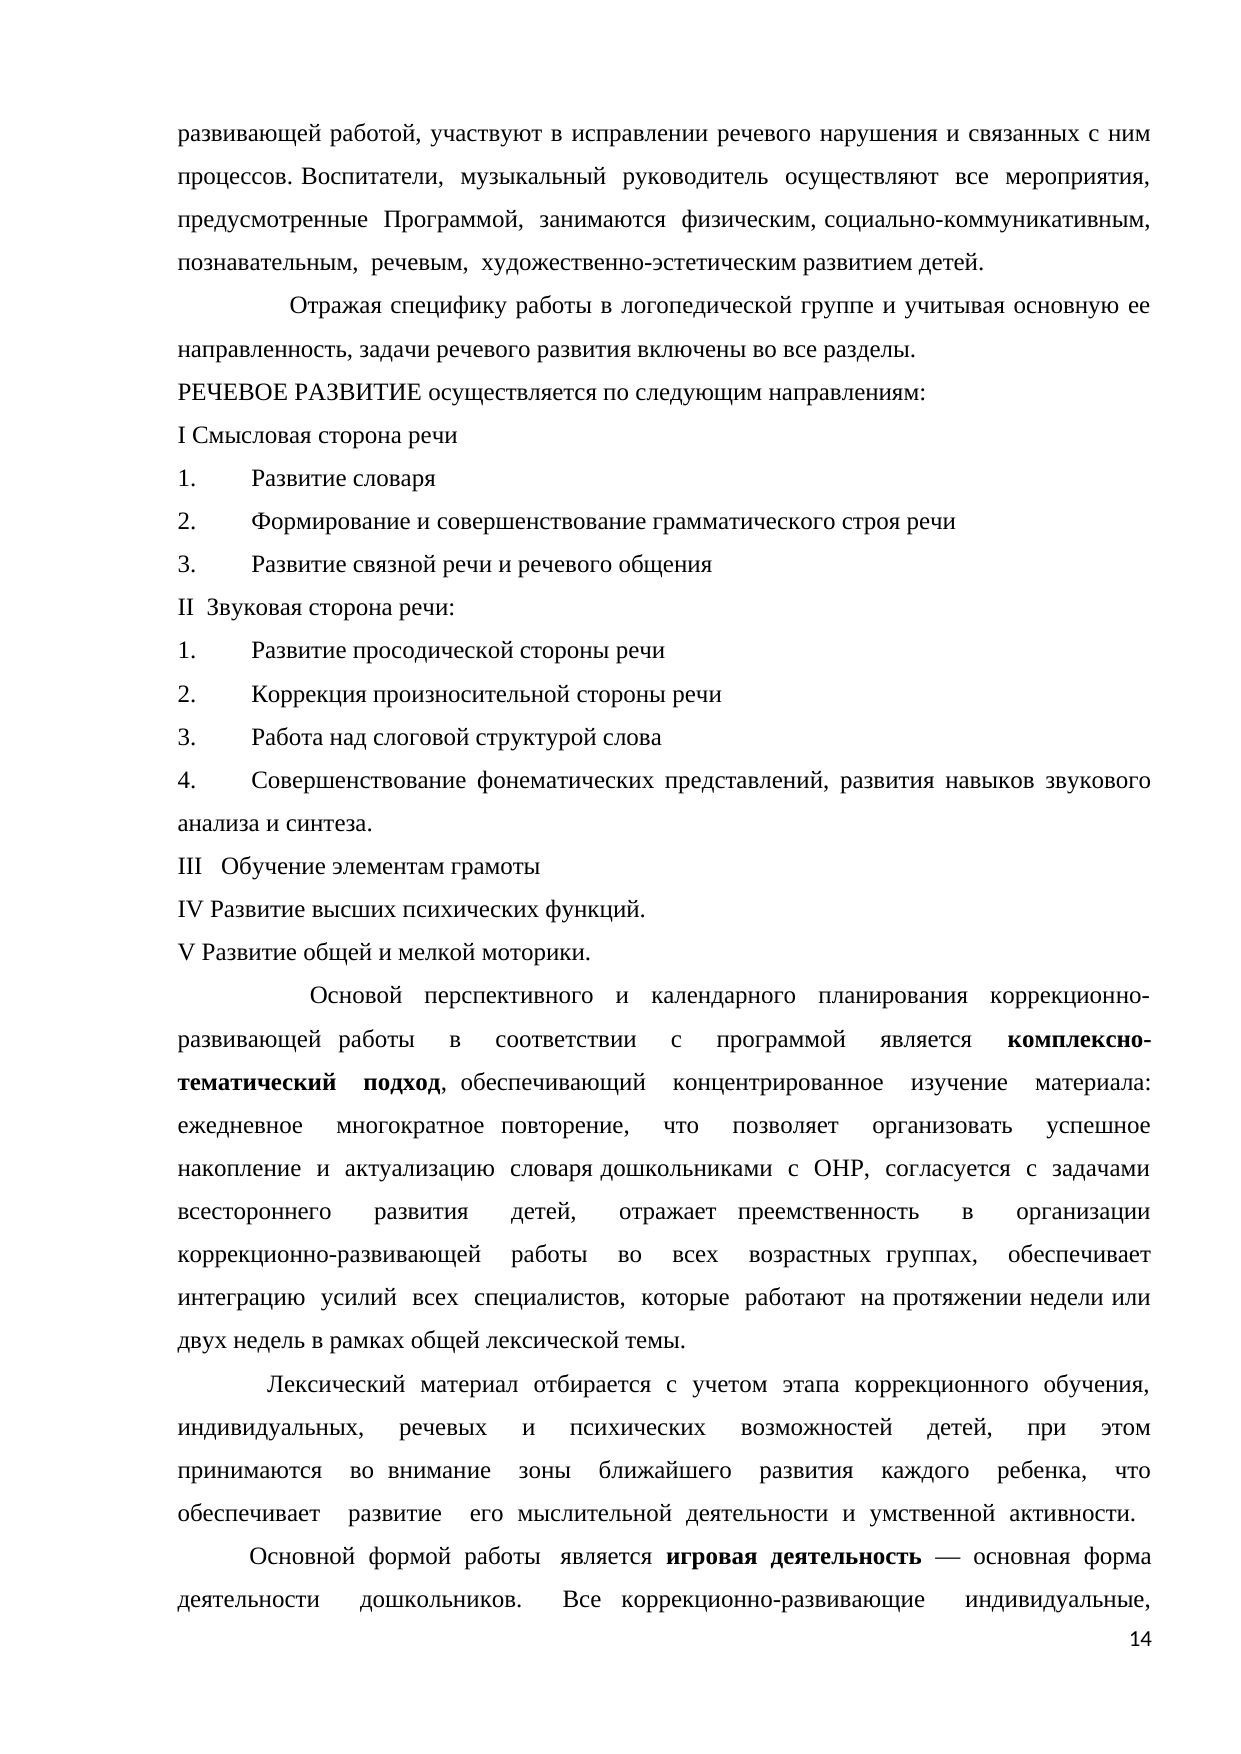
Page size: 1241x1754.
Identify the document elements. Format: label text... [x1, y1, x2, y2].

text 1. Развитие словаря [177, 463, 1152, 492]
text РЕЧЕВОЕ РАЗВИТИЕ осуществляется по следующим направлениям: [177, 377, 1152, 406]
text 2. Коррекция произносительной стороны речи [177, 679, 1152, 707]
text Основой перспективного и календарного планирования коррекционно-развивающей работы в соответствии с программой является комплексно-тематический подход, обеспечивающий концентрированное изучение материала: ежедневное многократное повторение, что позволяет организовать успешное накопление и актуализацию словаря дошкольниками с ОНР, согласуется с задачами всестороннего развития детей, отражает преемственность в организации коррекционно-развивающей работы во всех возрастных группах, обеспечивает интеграцию усилий всех специалистов, которые работают на протяжении недели или двух недель в рамках общей лексической темы. [177, 981, 1152, 1354]
text 2. Формирование и совершенствование грамматического строя речи [177, 506, 1152, 535]
text II Звуковая сторона речи: [177, 592, 1152, 621]
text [177, 1369, 1152, 1613]
text Отражая специфику работы в логопедической группе и учитывая основную ее направленность, задачи речевого развития включены во все разделы. [177, 291, 1152, 362]
text 3. Развитие связной речи и речевого общения [177, 549, 1152, 578]
text 3. Работа над слоговой структурой слова [177, 722, 1152, 751]
text III Обучение элементам грамоты [177, 851, 1152, 880]
text IV Развитие высших психических функций. [177, 894, 1152, 923]
text I Смысловая сторона речи [177, 420, 1152, 449]
text 1. Развитие просодической стороны речи [177, 636, 1152, 664]
text V Развитие общей и мелкой моторики. [177, 937, 1152, 966]
text 4. Совершенствование фонематических представлений, развития навыков звукового анализа и синтеза. [177, 765, 1152, 837]
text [177, 118, 1152, 276]
